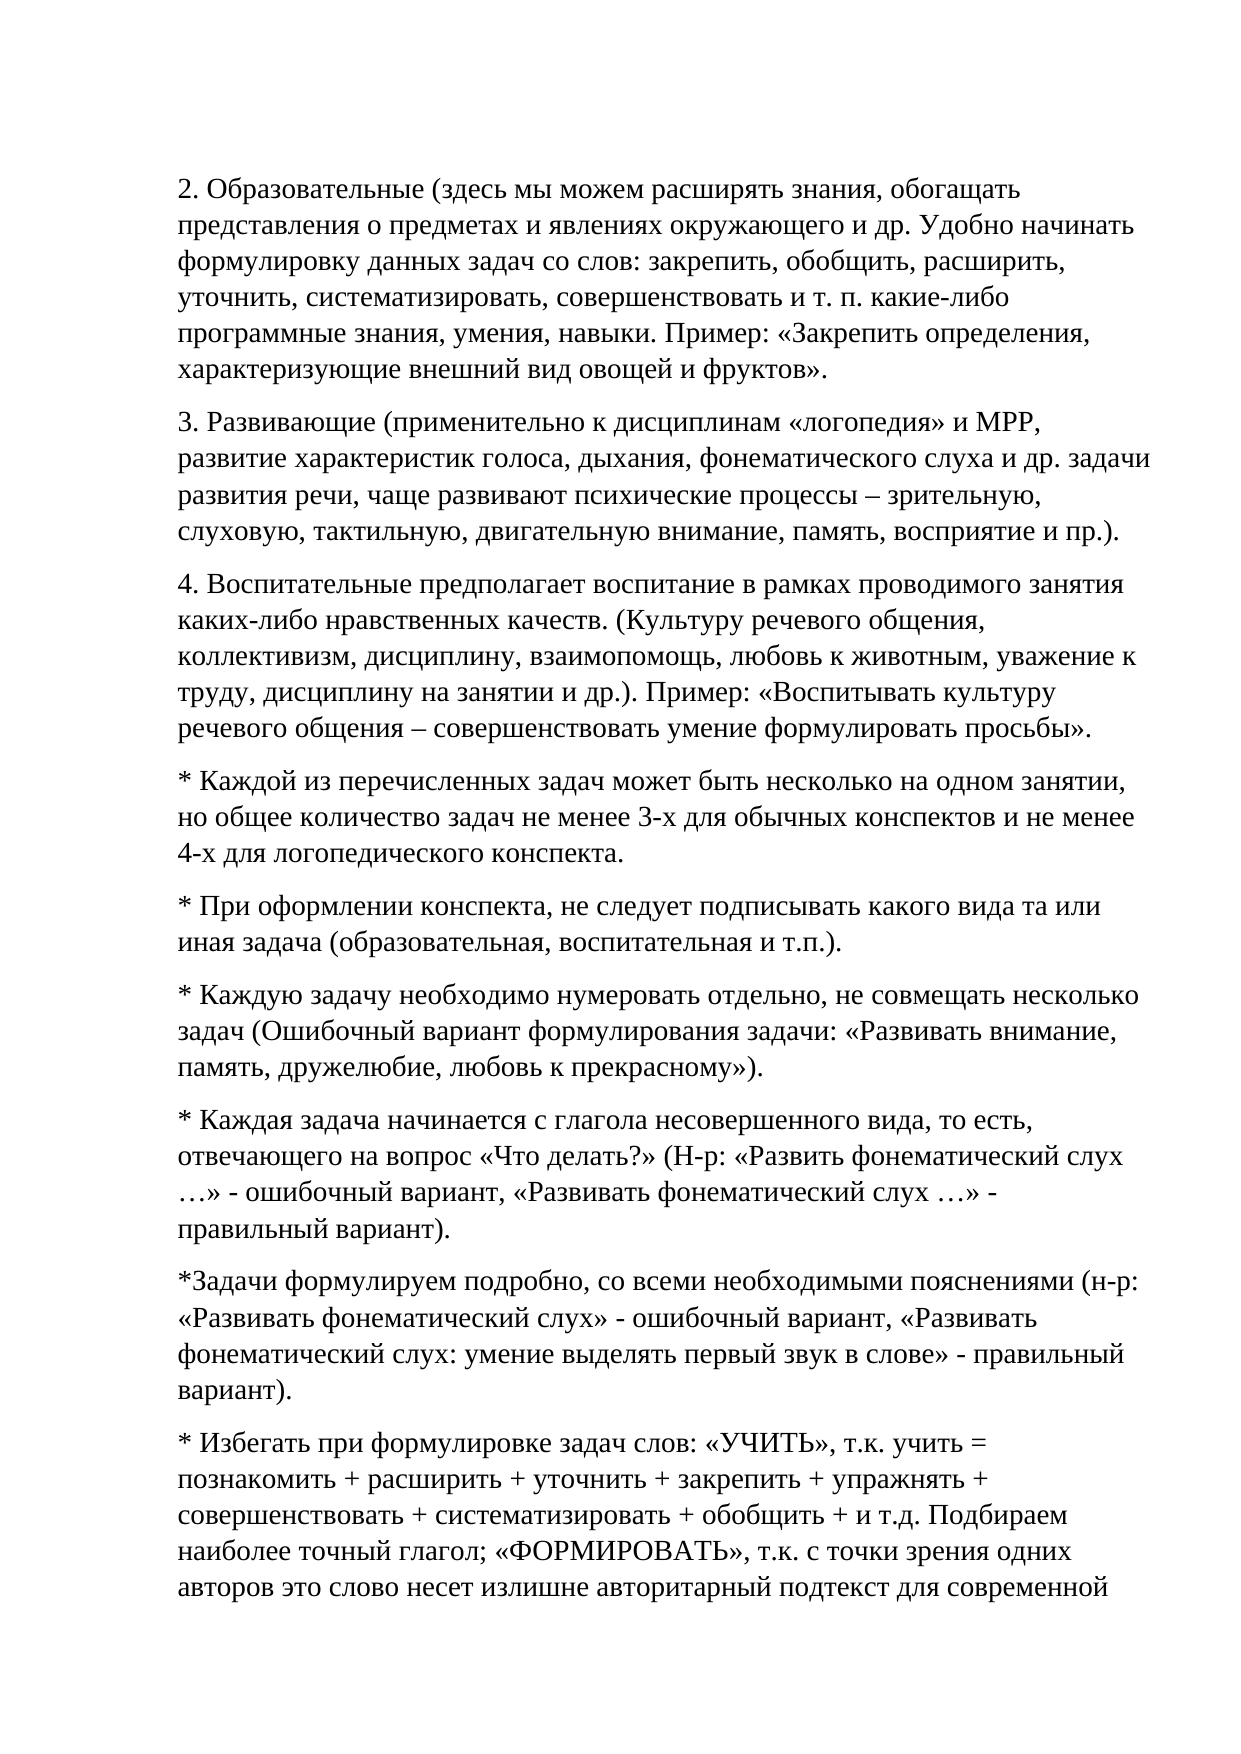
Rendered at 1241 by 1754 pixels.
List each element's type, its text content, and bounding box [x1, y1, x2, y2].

text 3. Развивающие (применительно к дисциплинам «логопедия» и МРР, развитие характеристик голоса, дыхания, фонематического слуха и др. задачи развития речи, чаще развивают психические процессы – зрительную, слуховую, тактильную, двигательную внимание, память, восприятие и пр.). [177, 404, 1152, 546]
text * При оформлении конспекта, не следует подписывать какого вида та или иная задача (образовательная, воспитательная и т.п.). [177, 888, 1152, 958]
text * Каждая задача начинается с глагола несовершенного вида, то есть, отвечающего на вопрос «Что делать?» (Н-р: «Развить фонематический слух …» - ошибочный вариант, «Развивать фонематический слух …» - правильный вариант). [177, 1102, 1152, 1244]
text 4. Воспитательные предполагает воспитание в рамках проводимого занятия каких-либо нравственных качеств. (Культуру речевого общения, коллективизм, дисциплину, взаимопомощь, любовь к животным, уважение к труду, дисциплину на занятии и др.). Пример: «Воспитывать культуру речевого общения – совершенствовать умение формулировать просьбы». [177, 566, 1152, 744]
text * Каждой из перечисленных задач может быть несколько на одном занятии, но общее количество задач не менее 3-х для обычных конспектов и не менее 4-х для логопедического конспекта. [177, 763, 1152, 869]
text *Задачи формулируем подробно, со всеми необходимыми пояснениями (н-р: «Развивать фонематический слух» - ошибочный вариант, «Развивать фонематический слух: умение выделять первый звук в слове» - правильный вариант). [177, 1263, 1152, 1406]
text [177, 1425, 1152, 1603]
text 2. Образовательные (здесь мы можем расширять знания, обогащать представления о предметах и явлениях окружающего и др. Удобно начинать формулировку данных задач со слов: закрепить, обобщить, расширить, уточнить, систематизировать, совершенствовать и т. п. какие-либо программные знания, умения, навыки. Пример: «Закрепить определения, характеризующие внешний вид овощей и фруктов». [177, 171, 1152, 385]
text * Каждую задачу необходимо нумеровать отдельно, не совмещать несколько задач (Ошибочный вариант формулирования задачи: «Развивать внимание, память, дружелюбие, любовь к прекрасному»). [177, 977, 1152, 1083]
